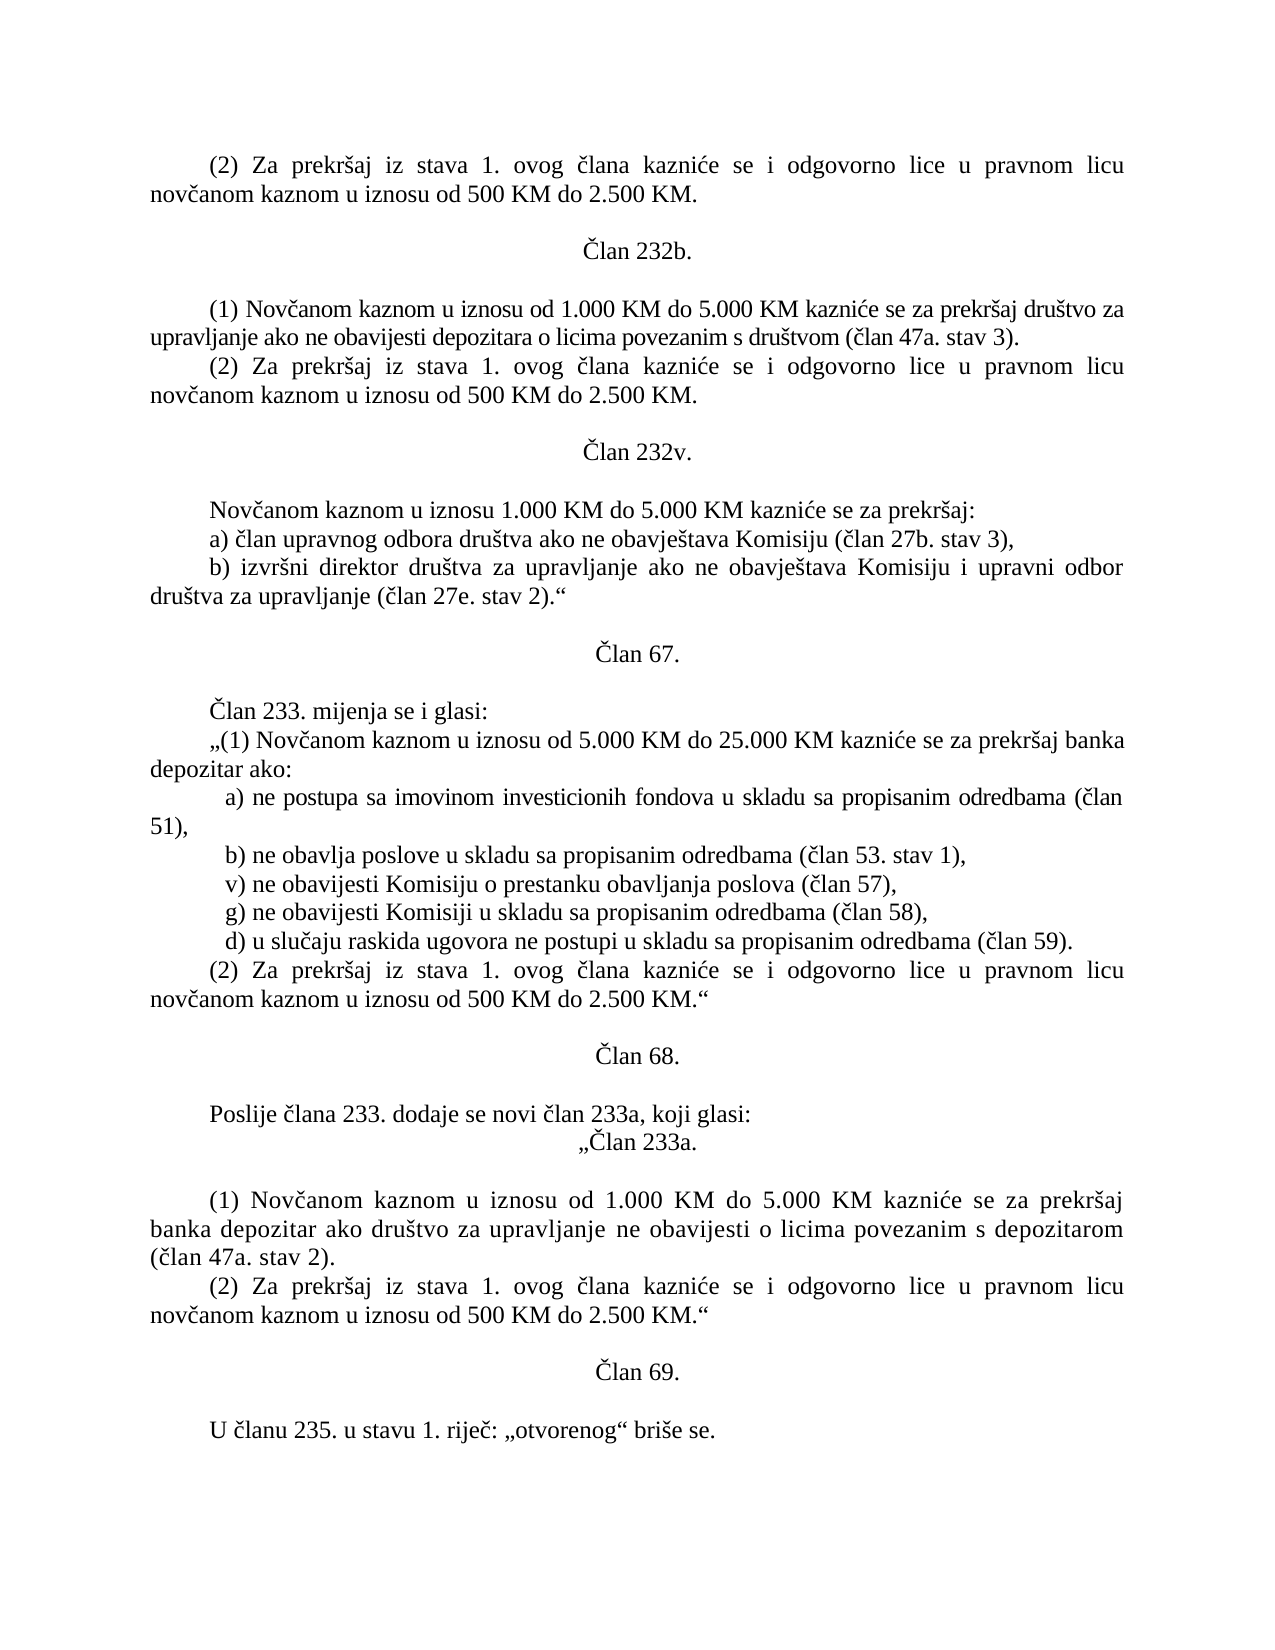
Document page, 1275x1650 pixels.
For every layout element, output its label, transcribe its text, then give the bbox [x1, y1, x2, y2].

text (2) Za prekršaj iz stava 1. ovog člana kazniće se i odgovorno lice u pravnom licu novčanom kaznom u iznosu od 500 KM do 2.500 KM. [150, 351, 1125, 409]
text a) član upravnog odbora društva ako ne obavještava Komisiju (član 27b. stav 3), [150, 524, 1124, 552]
text b) izvršni direktor društva za upravljanje ako ne obavještava Komisiju i upravni odbor društva za upravljanje (član 27e. stav 2).“ [150, 552, 1124, 610]
text (2) Za prekršaj iz stava 1. ovog člana kazniće se i odgovorno lice u pravnom licu novčanom kaznom u iznosu od 500 KM do 2.500 KM. [150, 150, 1125, 207]
text Novčanom kaznom u iznosu 1.000 KM do 5.000 KM kazniće se za prekršaj: [150, 495, 1125, 524]
text Član 69. [150, 1357, 1125, 1386]
text Član 68. [150, 1041, 1125, 1070]
text d) u slučaju raskida ugovora ne postupi u skladu sa propisanim odredbama (član 59). [150, 926, 1124, 955]
text a) ne postupa sa imovinom investicionih fondova u skladu sa propisanim odredbama (član 51), [150, 782, 1124, 840]
text (1) Novčanom kaznom u iznosu od 1.000 KM do 5.000 KM kazniće se za prekršaj društvo za upravljanje ako ne obavijesti depozitara o licima povezanim s društvom (član 47a. stav 3). [150, 294, 1125, 351]
text v) ne obavijesti Komisiju o prestanku obavljanja poslova (član 57), [150, 869, 1124, 897]
text „(1) Novčanom kaznom u iznosu od 5.000 KM do 25.000 KM kazniće se za prekršaj banka depozitar ako: [150, 725, 1125, 782]
text Član 232v. [150, 437, 1125, 466]
text (2) Za prekršaj iz stava 1. ovog člana kazniće se i odgovorno lice u pravnom licu novčanom kaznom u iznosu od 500 KM do 2.500 KM.“ [150, 1271, 1125, 1329]
text Poslije člana 233. dodaje se novi član 233a, koji glasi: [150, 1099, 1125, 1127]
text b) ne obavlja poslove u skladu sa propisanim odredbama (član 53. stav 1), [150, 840, 1124, 869]
text Član 233. mijenja se i glasi: [150, 696, 1125, 725]
text Član 232b. [150, 236, 1125, 265]
text U članu 235. u stavu 1. riječ: „otvorenog“ briše se. [150, 1415, 1125, 1444]
text (1) Novčanom kaznom u iznosu od 1.000 KM do 5.000 KM kazniće se za prekršaj banka depozitar ako društvo za upravljanje ne obavijesti o licima povezanim s depozitarom (član 47a. stav 2). [150, 1185, 1125, 1271]
text (2) Za prekršaj iz stava 1. ovog člana kazniće se i odgovorno lice u pravnom licu novčanom kaznom u iznosu od 500 KM do 2.500 KM.“ [150, 955, 1125, 1012]
text g) ne obavijesti Komisiji u skladu sa propisanim odredbama (član 58), [150, 897, 1124, 926]
text „Član 233a. [150, 1127, 1125, 1156]
text Član 67. [150, 639, 1125, 667]
